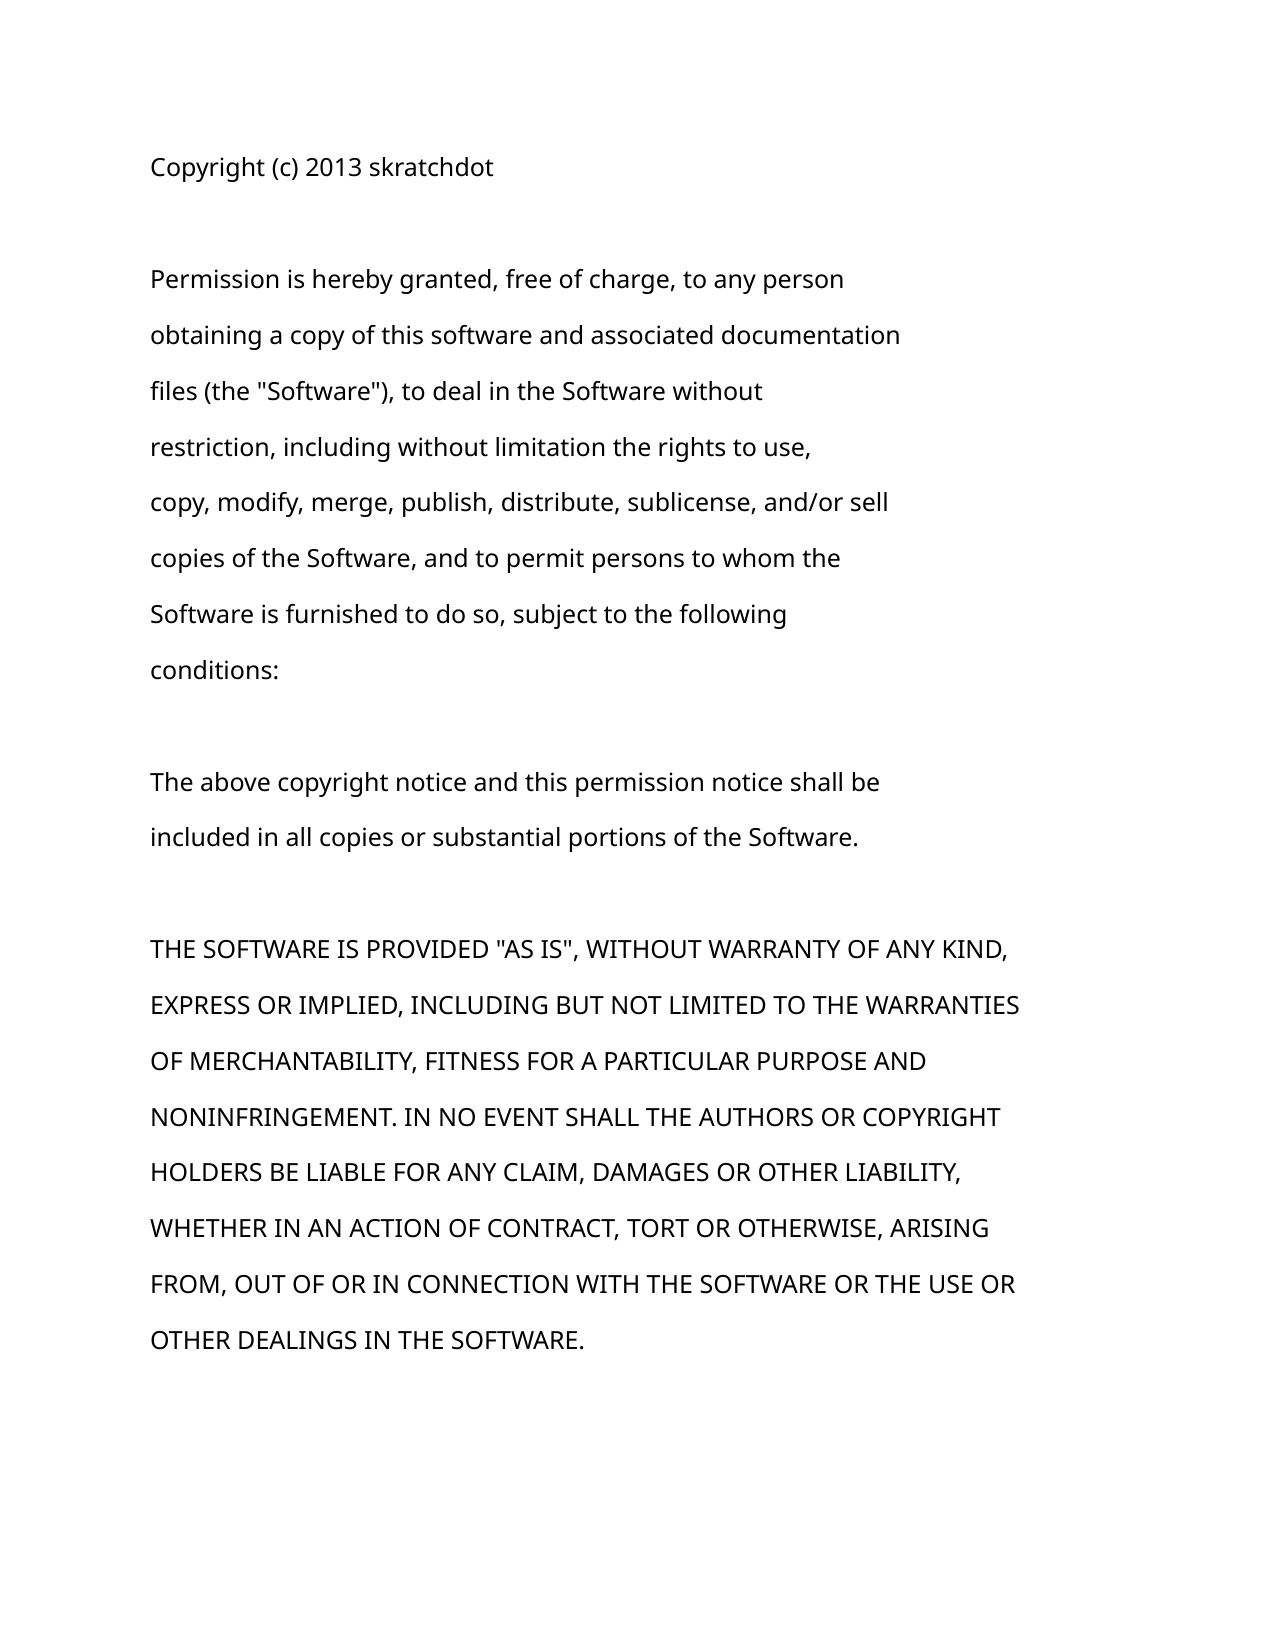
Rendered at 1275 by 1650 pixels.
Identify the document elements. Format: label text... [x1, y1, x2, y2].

text Copyright (c) 2013 skratchdot [150, 150, 1125, 184]
text files (the "Software"), to deal in the Software without [150, 373, 1125, 407]
text WHETHER IN AN ACTION OF CONTRACT, TORT OR OTHERWISE, ARISING [150, 1211, 1125, 1245]
text Software is furnished to do so, subject to the following [150, 597, 1125, 631]
text HOLDERS BE LIABLE FOR ANY CLAIM, DAMAGES OR OTHER LIABILITY, [150, 1155, 1125, 1189]
text NONINFRINGEMENT. IN NO EVENT SHALL THE AUTHORS OR COPYRIGHT [150, 1099, 1125, 1133]
text OF MERCHANTABILITY, FITNESS FOR A PARTICULAR PURPOSE AND [150, 1043, 1125, 1077]
text obtaining a copy of this software and associated documentation [150, 317, 1125, 352]
text FROM, OUT OF OR IN CONNECTION WITH THE SOFTWARE OR THE USE OR [150, 1267, 1125, 1301]
text conditions: [150, 652, 1125, 687]
text restriction, including without limitation the rights to use, [150, 429, 1125, 463]
text The above copyright notice and this permission notice shall be [150, 764, 1125, 798]
text OTHER DEALINGS IN THE SOFTWARE. [150, 1322, 1125, 1357]
text included in all copies or substantial portions of the Software. [150, 820, 1125, 854]
text THE SOFTWARE IS PROVIDED "AS IS", WITHOUT WARRANTY OF ANY KIND, [150, 932, 1125, 966]
text EXPRESS OR IMPLIED, INCLUDING BUT NOT LIMITED TO THE WARRANTIES [150, 987, 1125, 1022]
text Permission is hereby granted, free of charge, to any person [150, 262, 1125, 296]
text copy, modify, merge, publish, distribute, sublicense, and/or sell [150, 485, 1125, 519]
text copies of the Software, and to permit persons to whom the [150, 541, 1125, 575]
